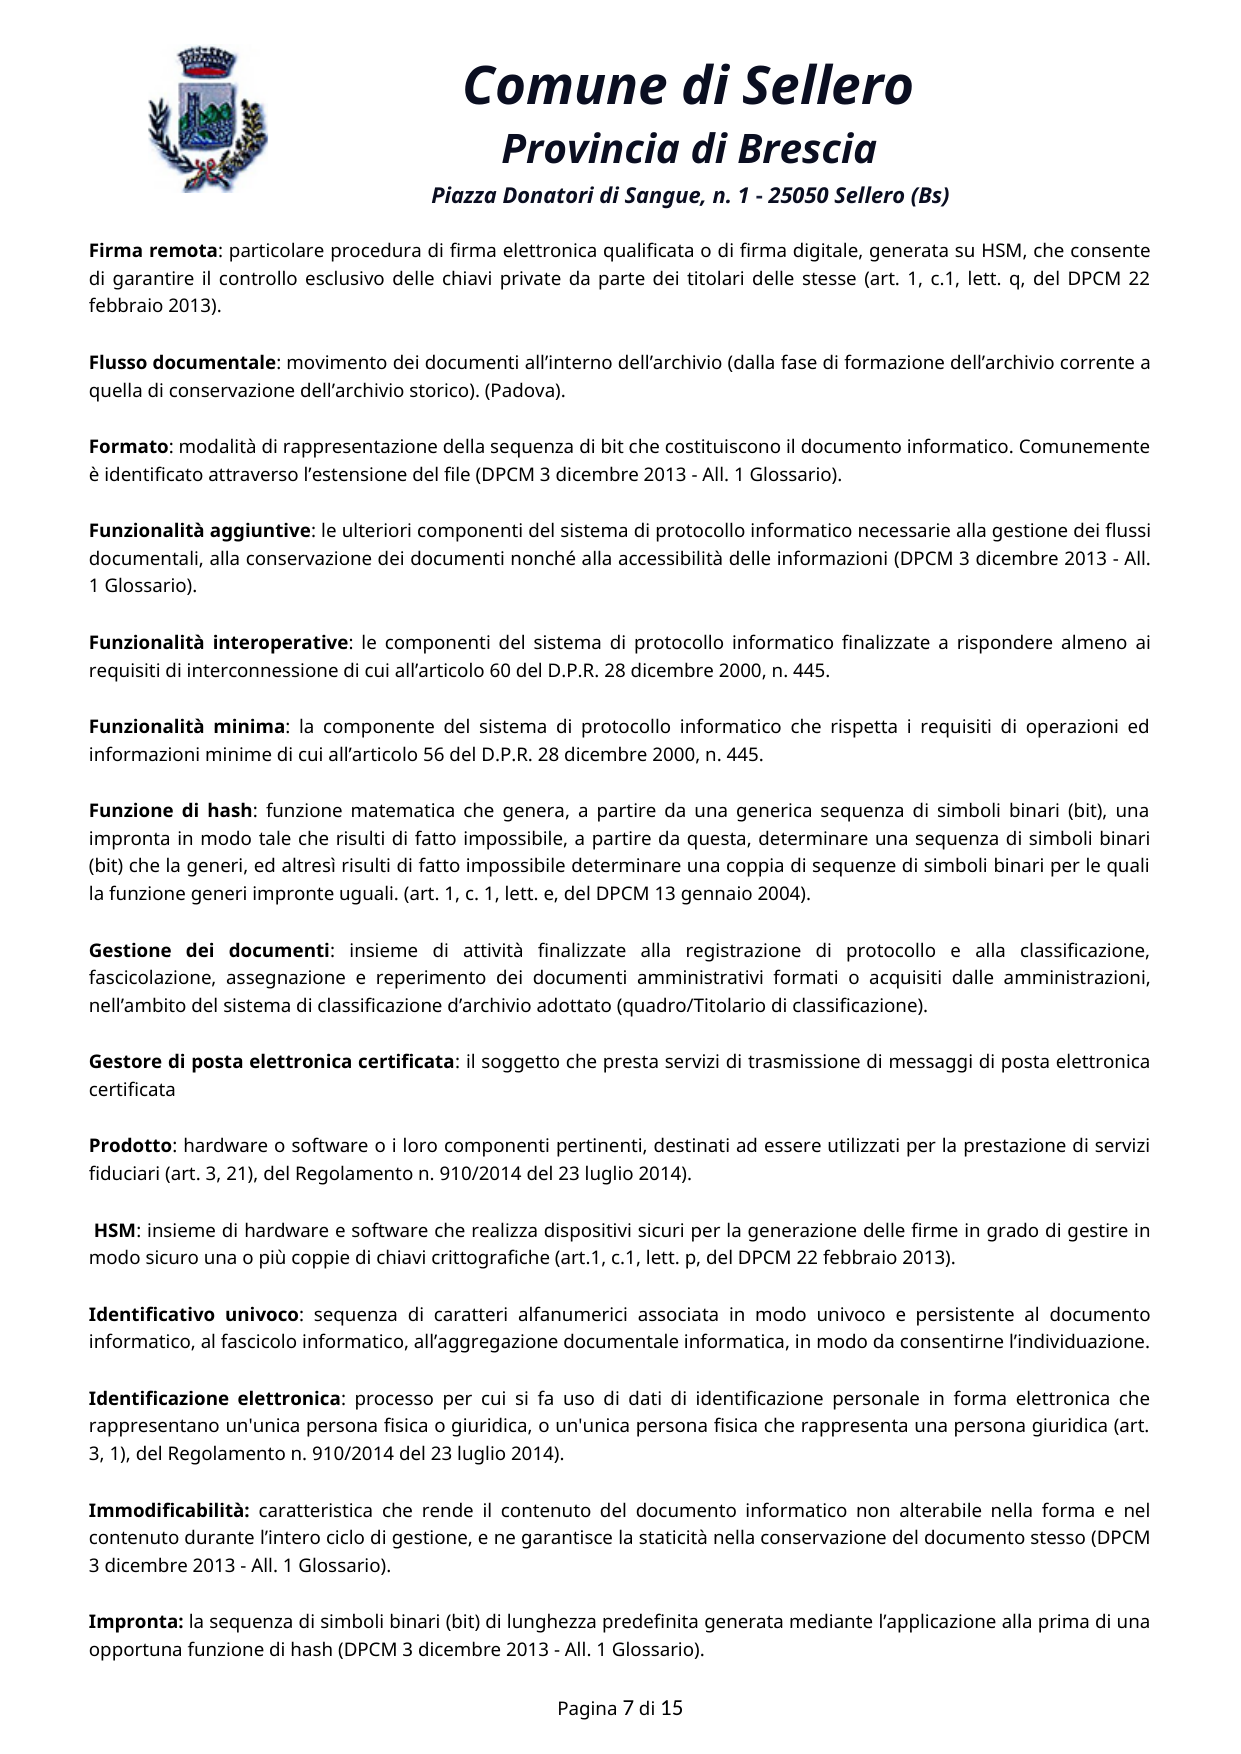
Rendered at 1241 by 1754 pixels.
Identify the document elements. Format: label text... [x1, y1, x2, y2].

text Gestore di posta elettronica certificata: il soggetto che presta servizi di trasmissione di messaggi di posta elettronica certificata [89, 1049, 1152, 1102]
text Funzionalità aggiuntive: le ulteriori componenti del sistema di protocollo informatico necessarie alla gestione dei flussi documentali, alla conservazione dei documenti nonché alla accessibilità delle informazioni (DPCM 3 dicembre 2013 - All. 1 Glossario). [89, 518, 1152, 598]
picture [147, 44, 269, 193]
text Gestione dei documenti: insieme di attività finalizzate alla registrazione di protocollo e alla classificazione, fascicolazione, assegnazione e reperimento dei documenti amministrativi formati o acquisiti dalle amministrazioni, nell’ambito del sistema di classificazione d’archivio adottato (quadro/Titolario di classificazione). [89, 937, 1152, 1017]
text Funzione di hash: funzione matematica che genera, a partire da una generica sequenza di simboli binari (bit), una impronta in modo tale che risulti di fatto impossibile, a partire da questa, determinare una sequenza di simboli binari (bit) che la generi, ed altresì risulti di fatto impossibile determinare una coppia di sequenze di simboli binari per le quali la funzione generi impronte uguali. (art. 1, c. 1, lett. e, del DPCM 13 gennaio 2004). [89, 798, 1152, 906]
text Flusso documentale: movimento dei documenti all’interno dell’archivio (dalla fase di formazione dell’archivio corrente a quella di conservazione dell’archivio storico). (Padova). [89, 349, 1152, 402]
text Funzionalità minima: la componente del sistema di protocollo informatico che rispetta i requisiti di operazioni ed informazioni minime di cui all’articolo 56 del D.P.R. 28 dicembre 2000, n. 445. [89, 714, 1152, 767]
text Impronta: la sequenza di simboli binari (bit) di lunghezza predefinita generata mediante l’applicazione alla prima di una opportuna funzione di hash (DPCM 3 dicembre 2013 - All. 1 Glossario). [89, 1609, 1152, 1662]
text Firma remota: particolare procedura di firma elettronica qualificata o di firma digitale, generata su HSM, che consente di garantire il controllo esclusivo delle chiavi private da parte dei titolari delle stesse (art. 1, c.1, lett. q, del DPCM 22 febbraio 2013). [89, 238, 1152, 318]
text Funzionalità interoperative: le componenti del sistema di protocollo informatico finalizzate a rispondere almeno ai requisiti di interconnessione di cui all’articolo 60 del D.P.R. 28 dicembre 2000, n. 445. [89, 629, 1152, 682]
text Formato: modalità di rappresentazione della sequenza di bit che costituiscono il documento informatico. Comunemente è identificato attraverso l’estensione del file (DPCM 3 dicembre 2013 - All. 1 Glossario). [89, 434, 1152, 487]
text Identificazione elettronica: processo per cui si fa uso di dati di identificazione personale in forma elettronica che rappresentano un'unica persona fisica o giuridica, o un'unica persona fisica che rappresenta una persona giuridica (art. 3, 1), del Regolamento n. 910/2014 del 23 luglio 2014). [89, 1385, 1152, 1466]
text Identificativo univoco: sequenza di caratteri alfanumerici associata in modo univoco e persistente al documento informatico, al fascicolo informatico, all’aggregazione documentale informatica, in modo da consentirne l’individuazione. [89, 1301, 1152, 1354]
text Prodotto: hardware o software o i loro componenti pertinenti, destinati ad essere utilizzati per la prestazione di servizi fiduciari (art. 3, 21), del Regolamento n. 910/2014 del 23 luglio 2014). [89, 1133, 1152, 1186]
text HSM: insieme di hardware e software che realizza dispositivi sicuri per la generazione delle firme in grado di gestire in modo sicuro una o più coppie di chiavi crittografiche (art.1, c.1, lett. p, del DPCM 22 febbraio 2013). [89, 1217, 1152, 1270]
text Immodificabilità: caratteristica che rende il contenuto del documento informatico non alterabile nella forma e nel contenuto durante l’intero ciclo di gestione, e ne garantisce la staticità nella conservazione del documento stesso (DPCM 3 dicembre 2013 - All. 1 Glossario). [89, 1497, 1152, 1577]
